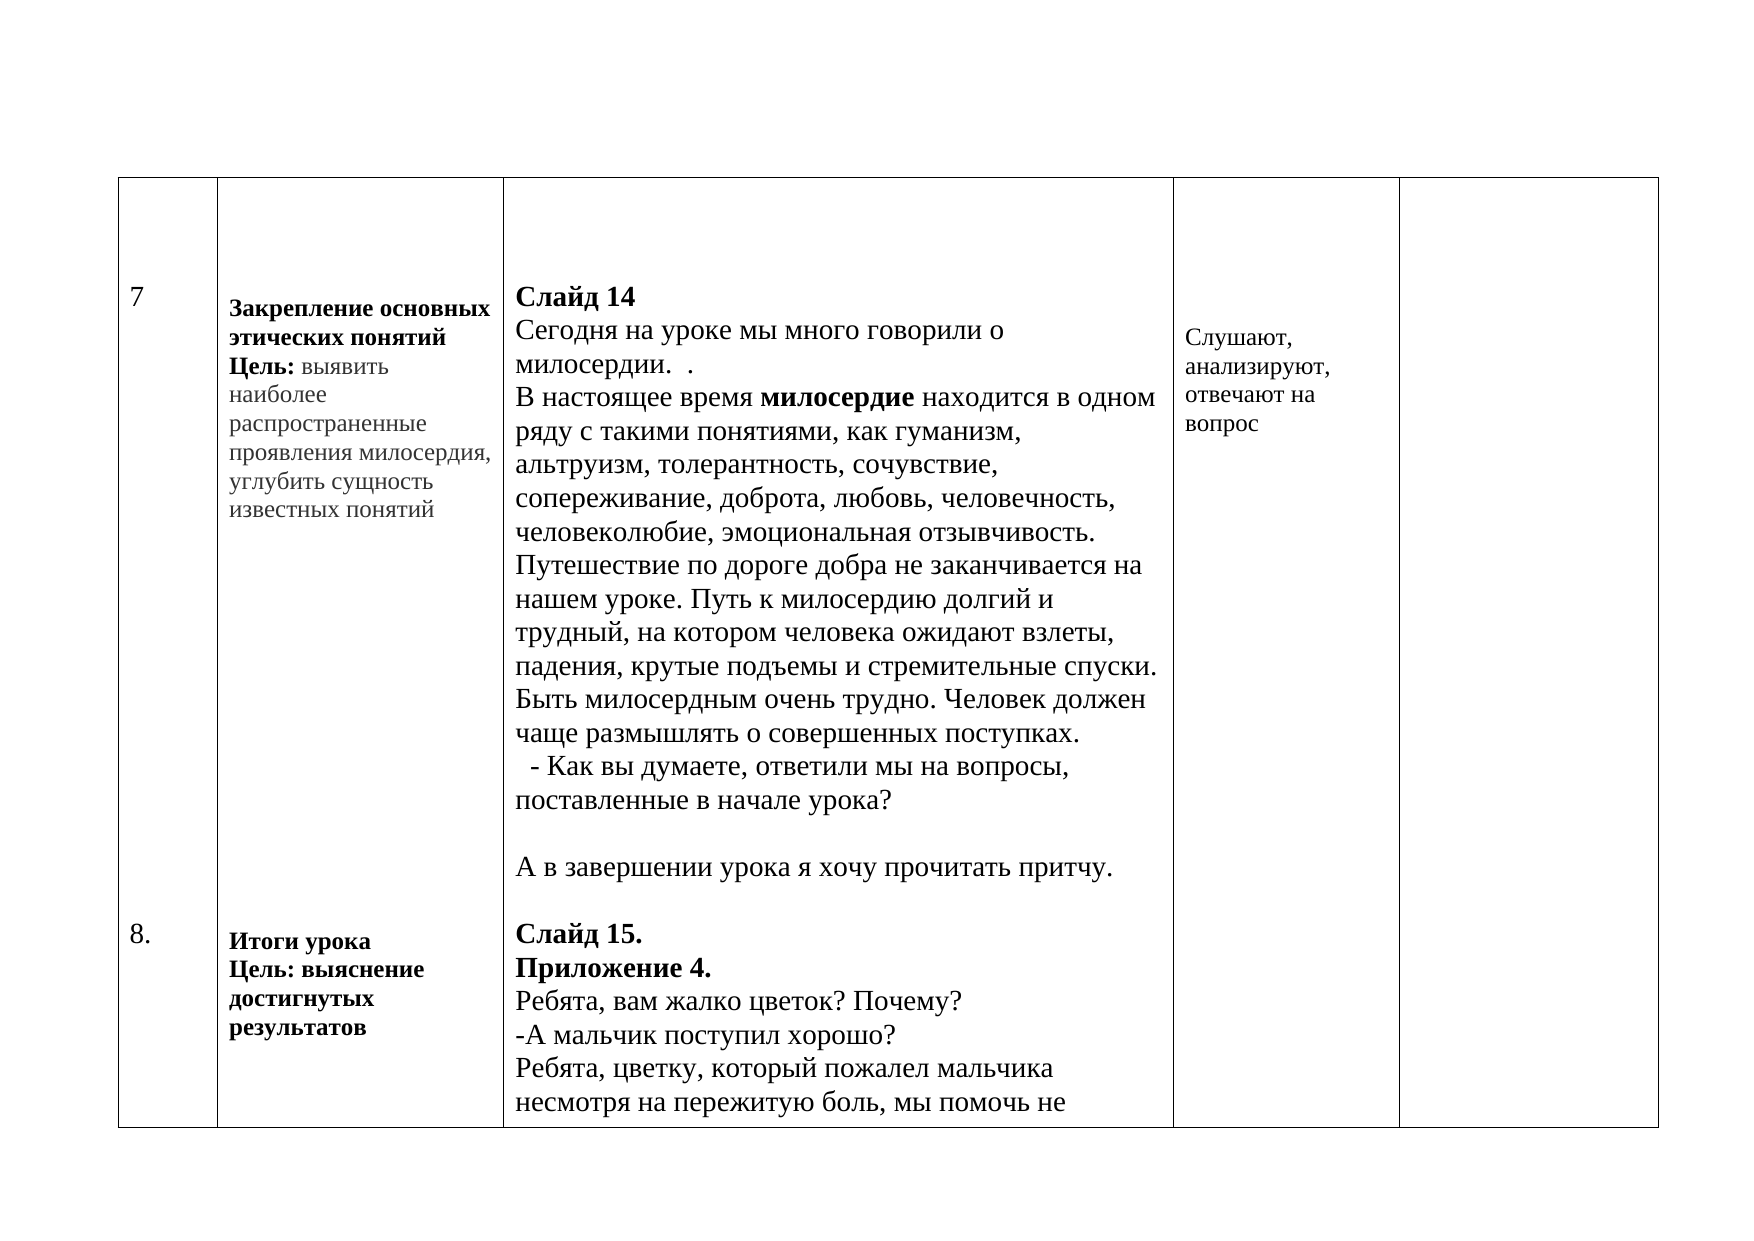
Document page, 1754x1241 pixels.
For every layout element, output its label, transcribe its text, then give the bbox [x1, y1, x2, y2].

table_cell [504, 178, 1173, 1127]
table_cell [218, 178, 503, 1127]
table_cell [1400, 178, 1658, 1127]
table_cell 6. 7 8. [119, 178, 217, 1127]
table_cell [1174, 178, 1399, 1127]
